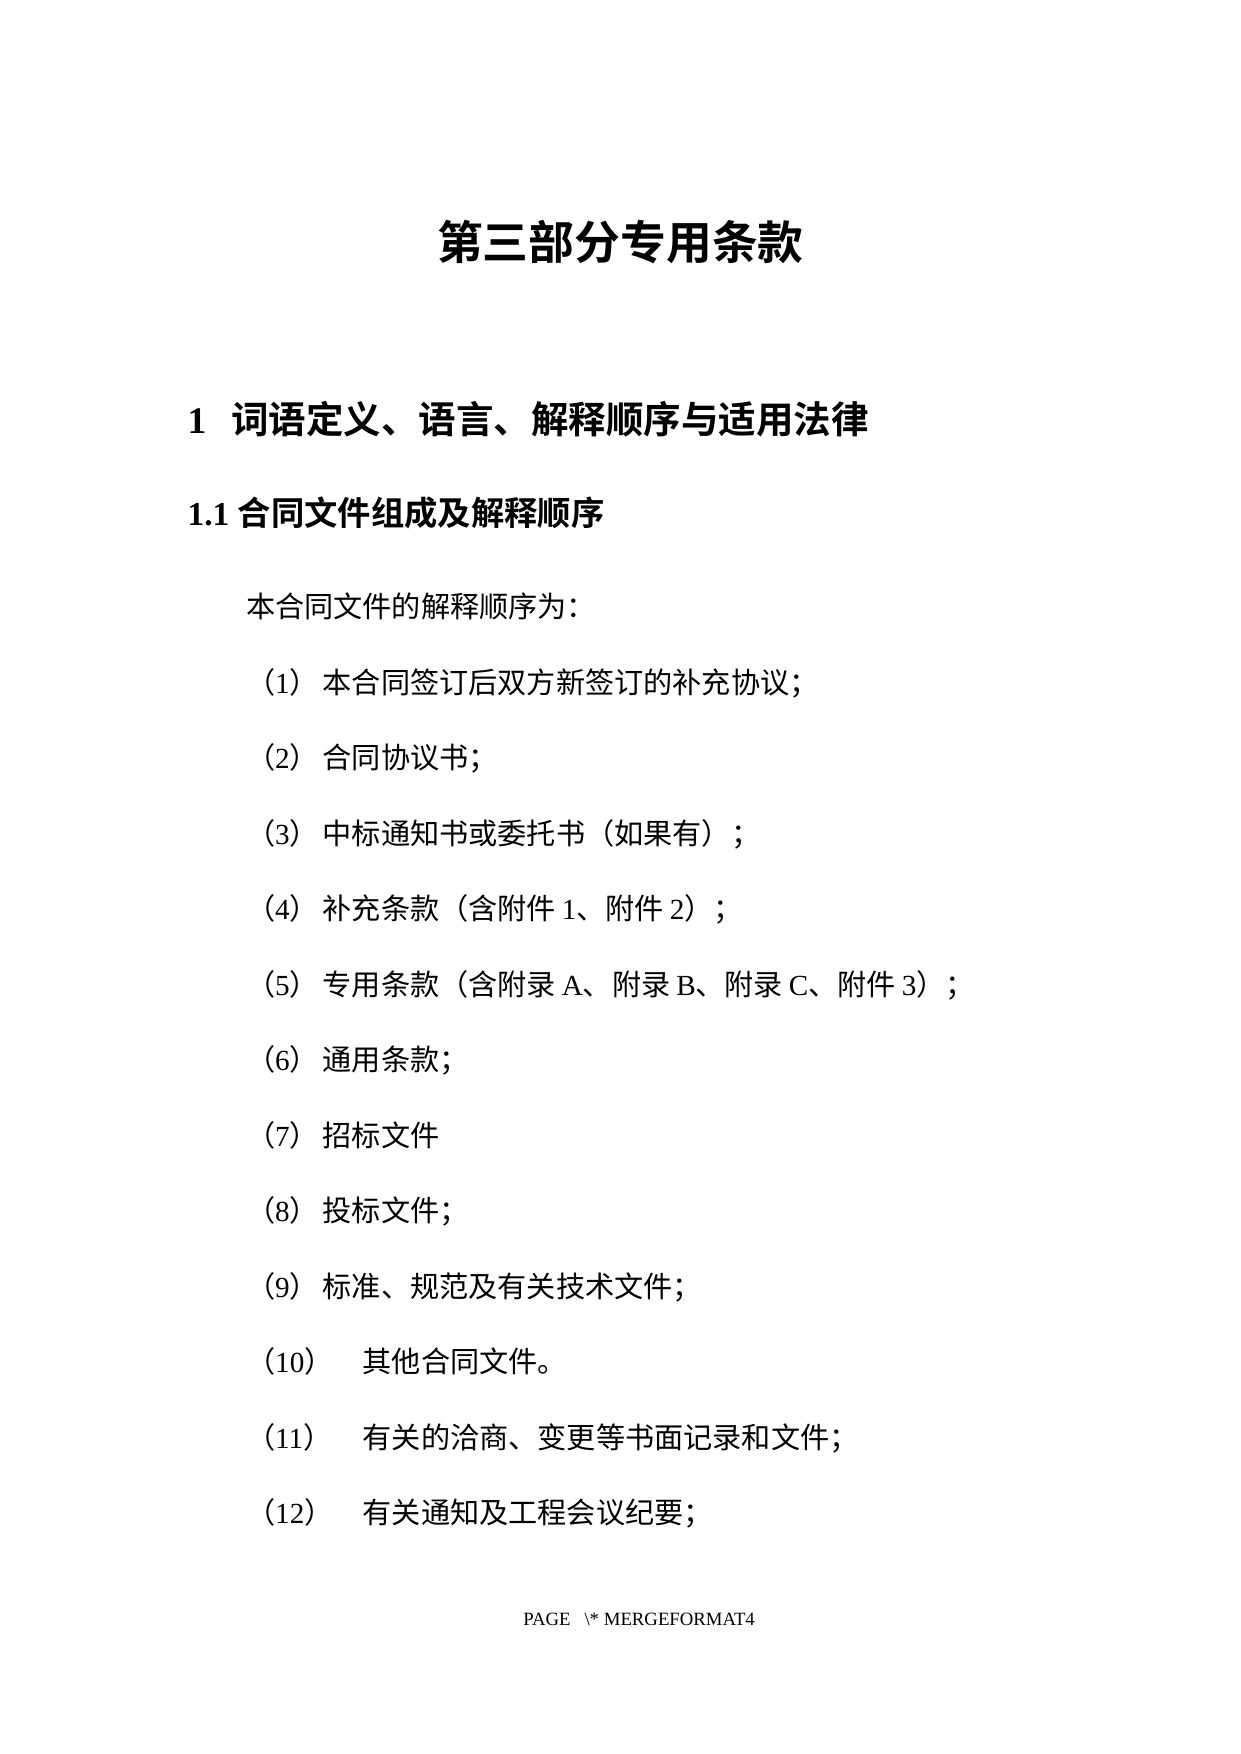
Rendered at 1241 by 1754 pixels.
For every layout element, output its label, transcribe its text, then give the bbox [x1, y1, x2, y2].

list 投标文件； [246, 1177, 1053, 1242]
list 专用条款（含附录A、附录B、附录C、附件3）； [246, 950, 1053, 1015]
list 其他合同文件。 [246, 1328, 1053, 1393]
list 合同协议书； [246, 723, 1053, 788]
list 招标文件 [246, 1101, 1053, 1166]
subtitle 第三部分专用条款 [187, 191, 1053, 289]
text 本合同文件的解释顺序为： [187, 572, 1053, 637]
list 补充条款（含附件1、附件2）； [246, 874, 1053, 939]
list 有关通知及工程会议纪要； [246, 1479, 1053, 1544]
list 通用条款； [246, 1026, 1053, 1091]
list 有关的洽商、变更等书面记录和文件； [246, 1403, 1053, 1468]
list 本合同签订后双方新签订的补充协议； [246, 648, 1053, 713]
list 中标通知书或委托书（如果有）； [246, 799, 1053, 864]
subtitle 1.1 合同文件组成及解释顺序 [187, 478, 1053, 543]
subtitle 词语定义、语言、解释顺序与适用法律 [187, 384, 1053, 449]
list 标准、规范及有关技术文件； [246, 1252, 1053, 1317]
